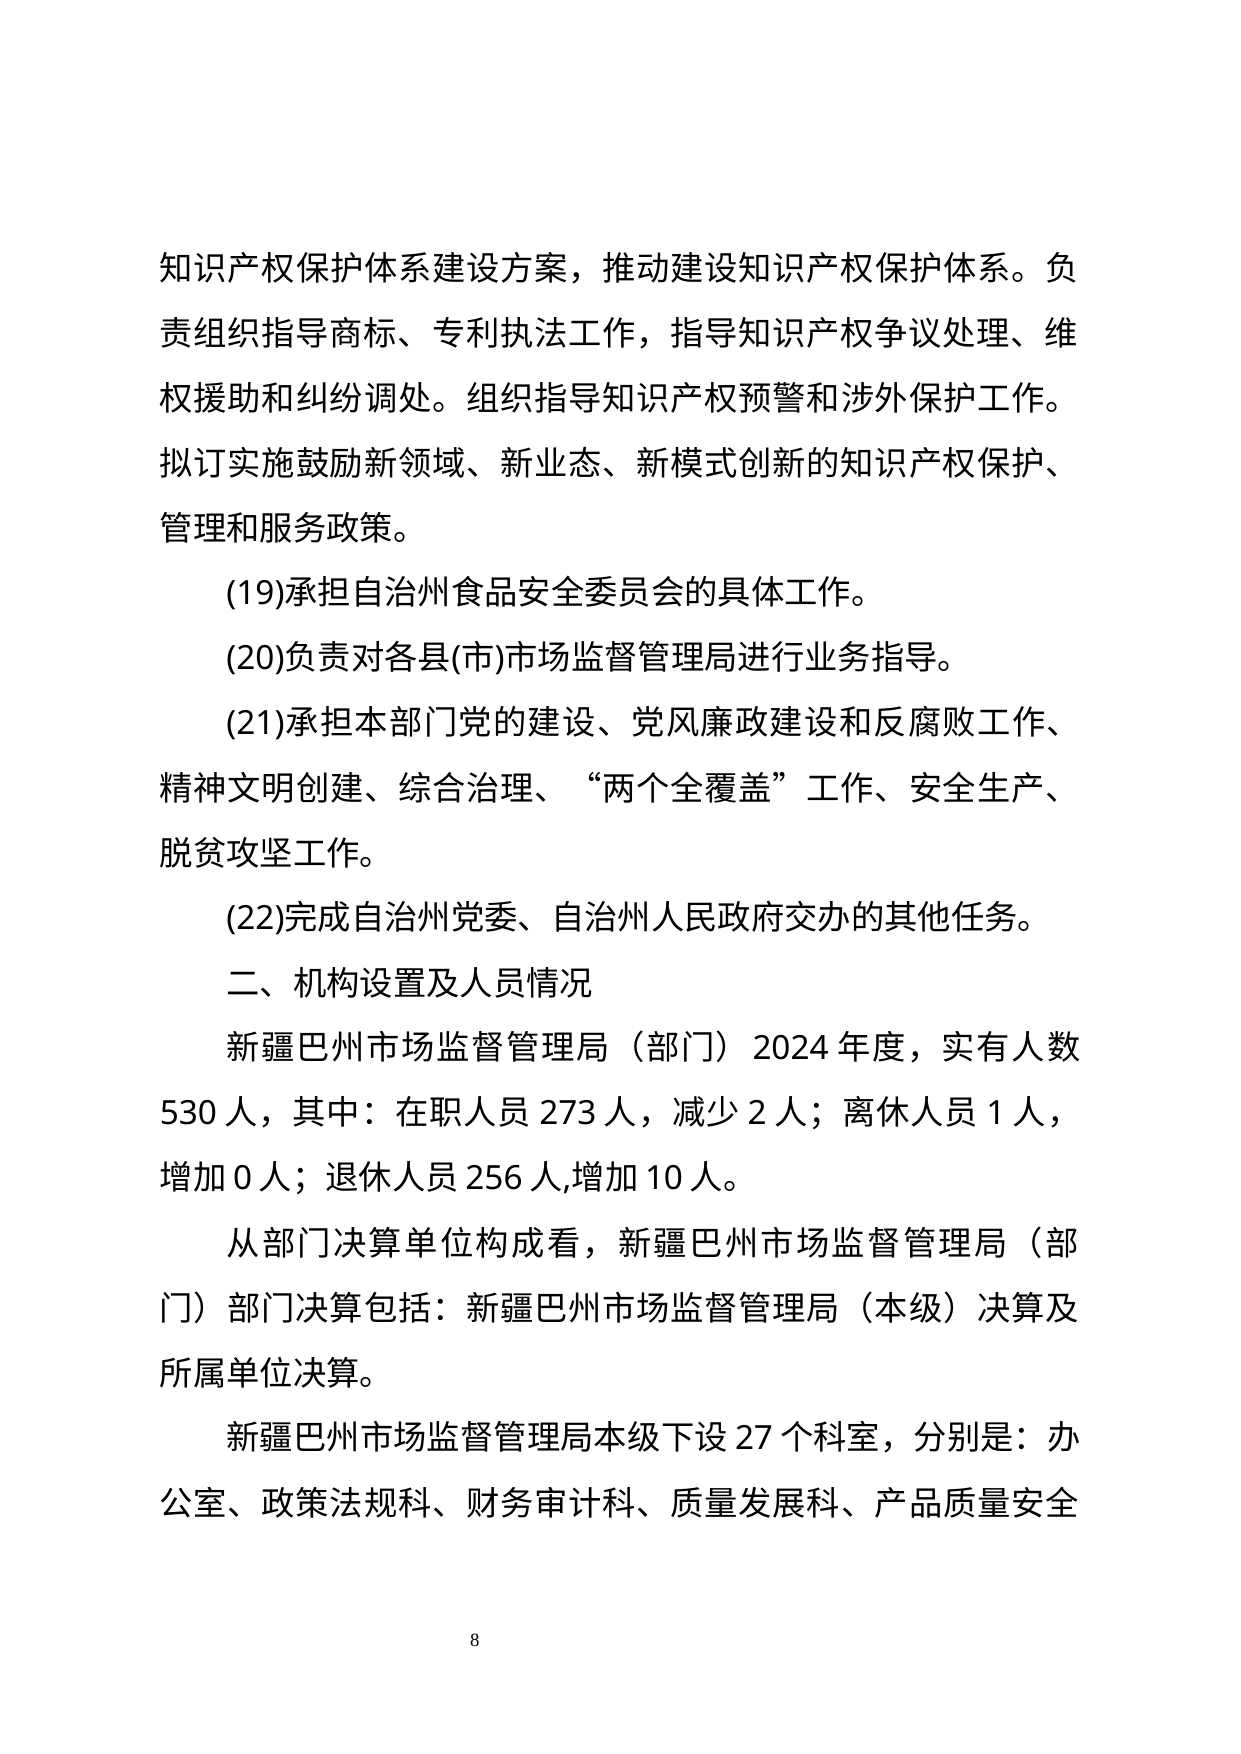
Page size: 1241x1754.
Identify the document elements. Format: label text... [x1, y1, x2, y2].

text 从部门决算单位构成看，新疆巴州市场监督管理局（部门）部门决算包括：新疆巴州市场监督管理局（本级）决算及所属单位决算。 [159, 1208, 1081, 1403]
text 新疆巴州市场监督管理局（部门）2024年度，实有人数530人，其中：在职人员273人，减少2人；离休人员1人，增加0人；退休人员256人,增加10人。 [159, 1013, 1081, 1208]
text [159, 233, 1081, 558]
text (19)承担自治州食品安全委员会的具体工作。 [159, 558, 1081, 623]
text (22)完成自治州党委、自治州人民政府交办的其他任务。 [159, 883, 1081, 948]
text (21)承担本部门党的建设、党风廉政建设和反腐败工作、精神文明创建、综合治理、“两个全覆盖”工作、安全生产、脱贫攻坚工作。 [159, 688, 1081, 883]
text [159, 1403, 1081, 1533]
text 二、机构设置及人员情况 [159, 948, 1081, 1013]
text (20)负责对各县(市)市场监督管理局进行业务指导。 [159, 623, 1081, 688]
